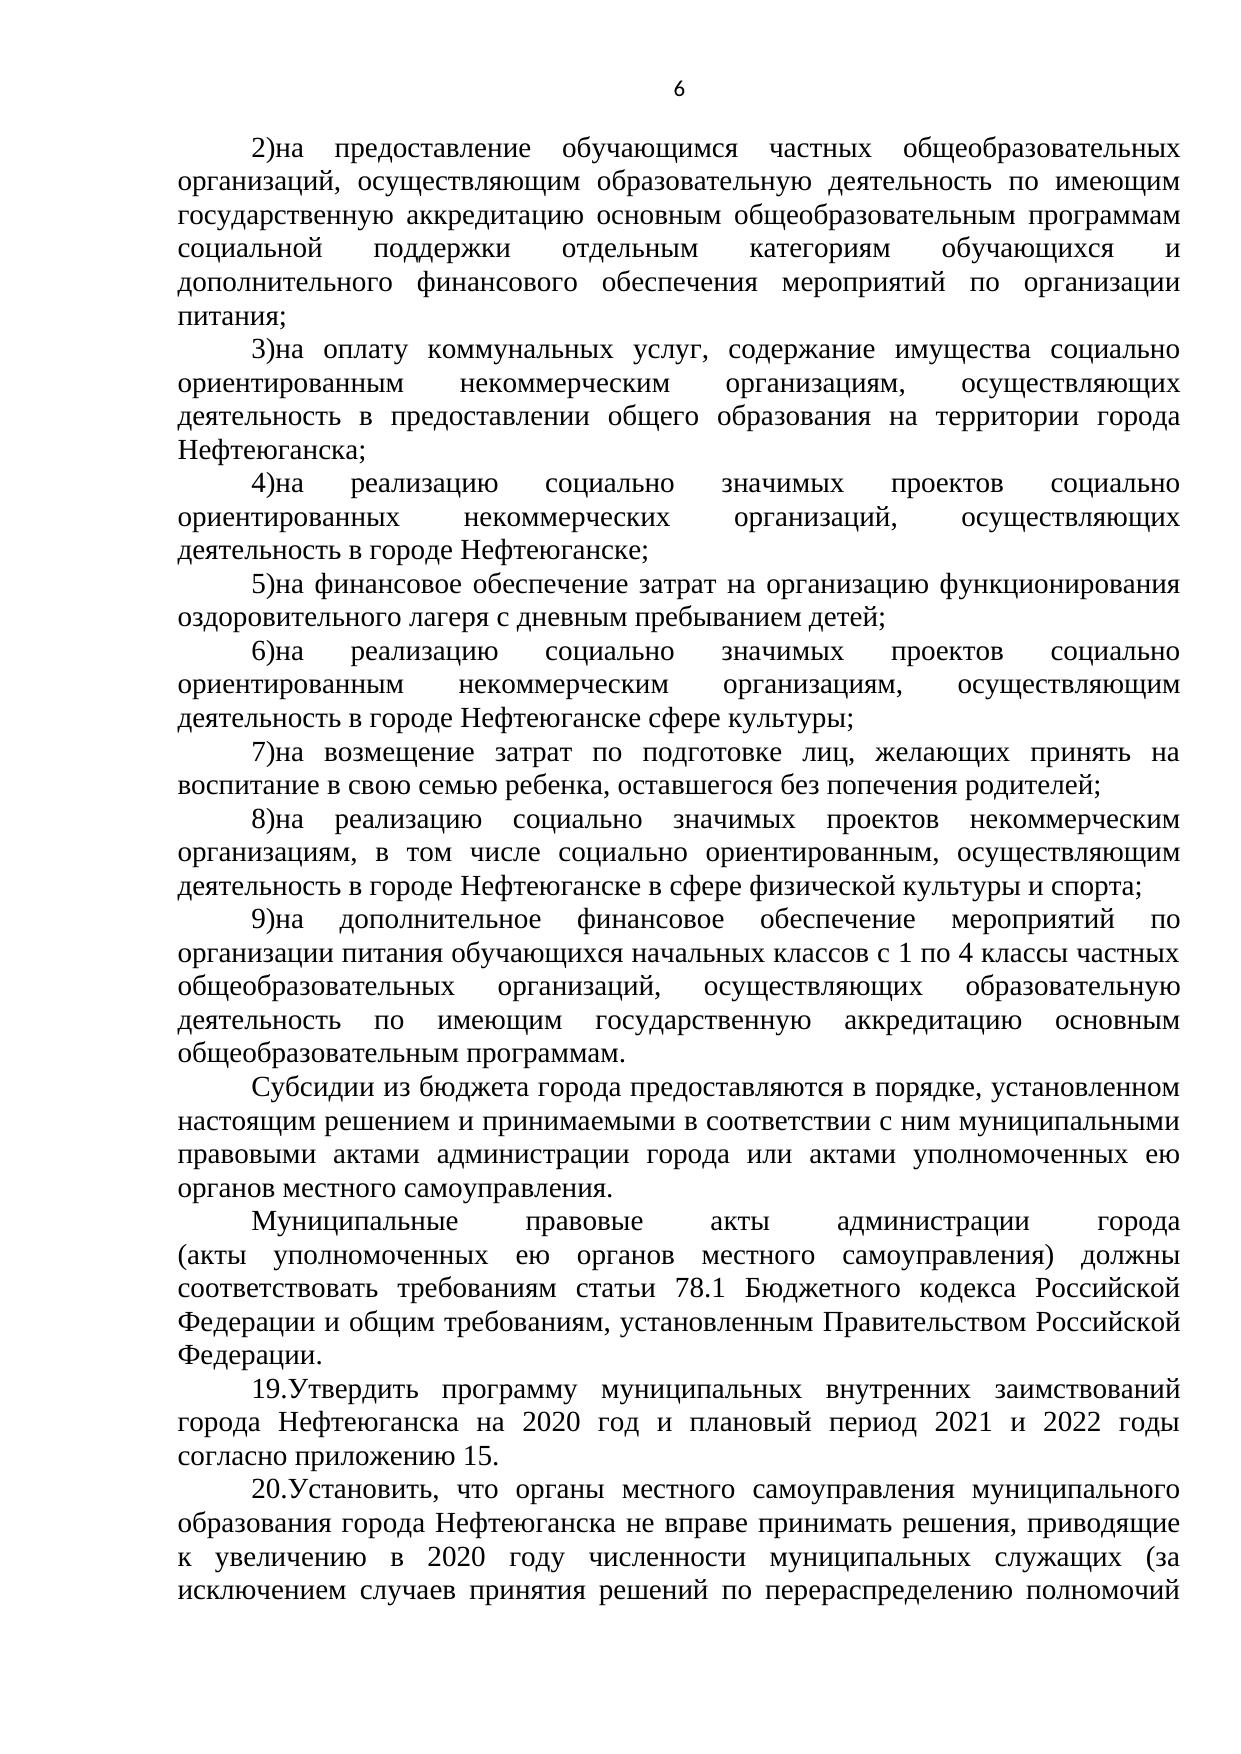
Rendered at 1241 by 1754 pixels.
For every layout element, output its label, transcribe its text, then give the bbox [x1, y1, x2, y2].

text 7)на возмещение затрат по подготовке лиц, желающих принять на воспитание в свою семью ребенка, оставшегося без попечения родителей; [177, 734, 1181, 801]
text Муниципальные правовые акты администрации города (акты уполномоченных ею органов местного самоуправления) должны соответствовать требованиям статьи 78.1 Бюджетного кодекса Российской Федерации и общим требованиям, установленным Правительством Российской Федерации. [177, 1203, 1181, 1371]
text 8)на реализацию социально значимых проектов некоммерческим организациям, в том числе социально ориентированным, осуществляющим деятельность в городе Нефтеюганске в сфере физической культуры и спорта; [177, 801, 1181, 901]
text Субсидии из бюджета города предоставляются в порядке, установленном настоящим решением и принимаемыми в соответствии с ним муниципальными правовыми актами администрации города или актами уполномоченных ею органов местного самоуправления. [177, 1069, 1181, 1203]
text 19.Утвердить программу муниципальных внутренних заимствований города Нефтеюганска на 2020 год и плановый период 2021 и 2022 годы согласно приложению 15. [177, 1371, 1181, 1472]
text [177, 1472, 1181, 1606]
text 6)на реализацию социально значимых проектов социально ориентированным некоммерческим организациям, осуществляющим деятельность в городе Нефтеюганске сфере культуры; [177, 633, 1181, 734]
text 5)на финансовое обеспечение затрат на организацию функционирования оздоровительного лагеря с дневным пребыванием детей; [177, 566, 1181, 633]
text 4)на реализацию социально значимых проектов социально ориентированных некоммерческих организаций, осуществляющих деятельность в городе Нефтеюганске; [177, 465, 1181, 566]
text 3)на оплату коммунальных услуг, содержание имущества социально ориентированным некоммерческим организациям, осуществляющих деятельность в предоставлении общего образования на территории города Нефтеюганска; [177, 331, 1181, 465]
text 9)на дополнительное финансовое обеспечение мероприятий по организации питания обучающихся начальных классов с 1 по 4 классы частных общеобразовательных организаций, осуществляющих образовательную деятельность по имеющим государственную аккредитацию основным общеобразовательным программам. [177, 901, 1181, 1069]
text 2)на предоставление обучающимся частных общеобразовательных организаций, осуществляющим образовательную деятельность по имеющим государственную аккредитацию основным общеобразовательным программам социальной поддержки отдельным категориям обучающихся и дополнительного финансового обеспечения мероприятий по организации питания; [177, 130, 1181, 331]
